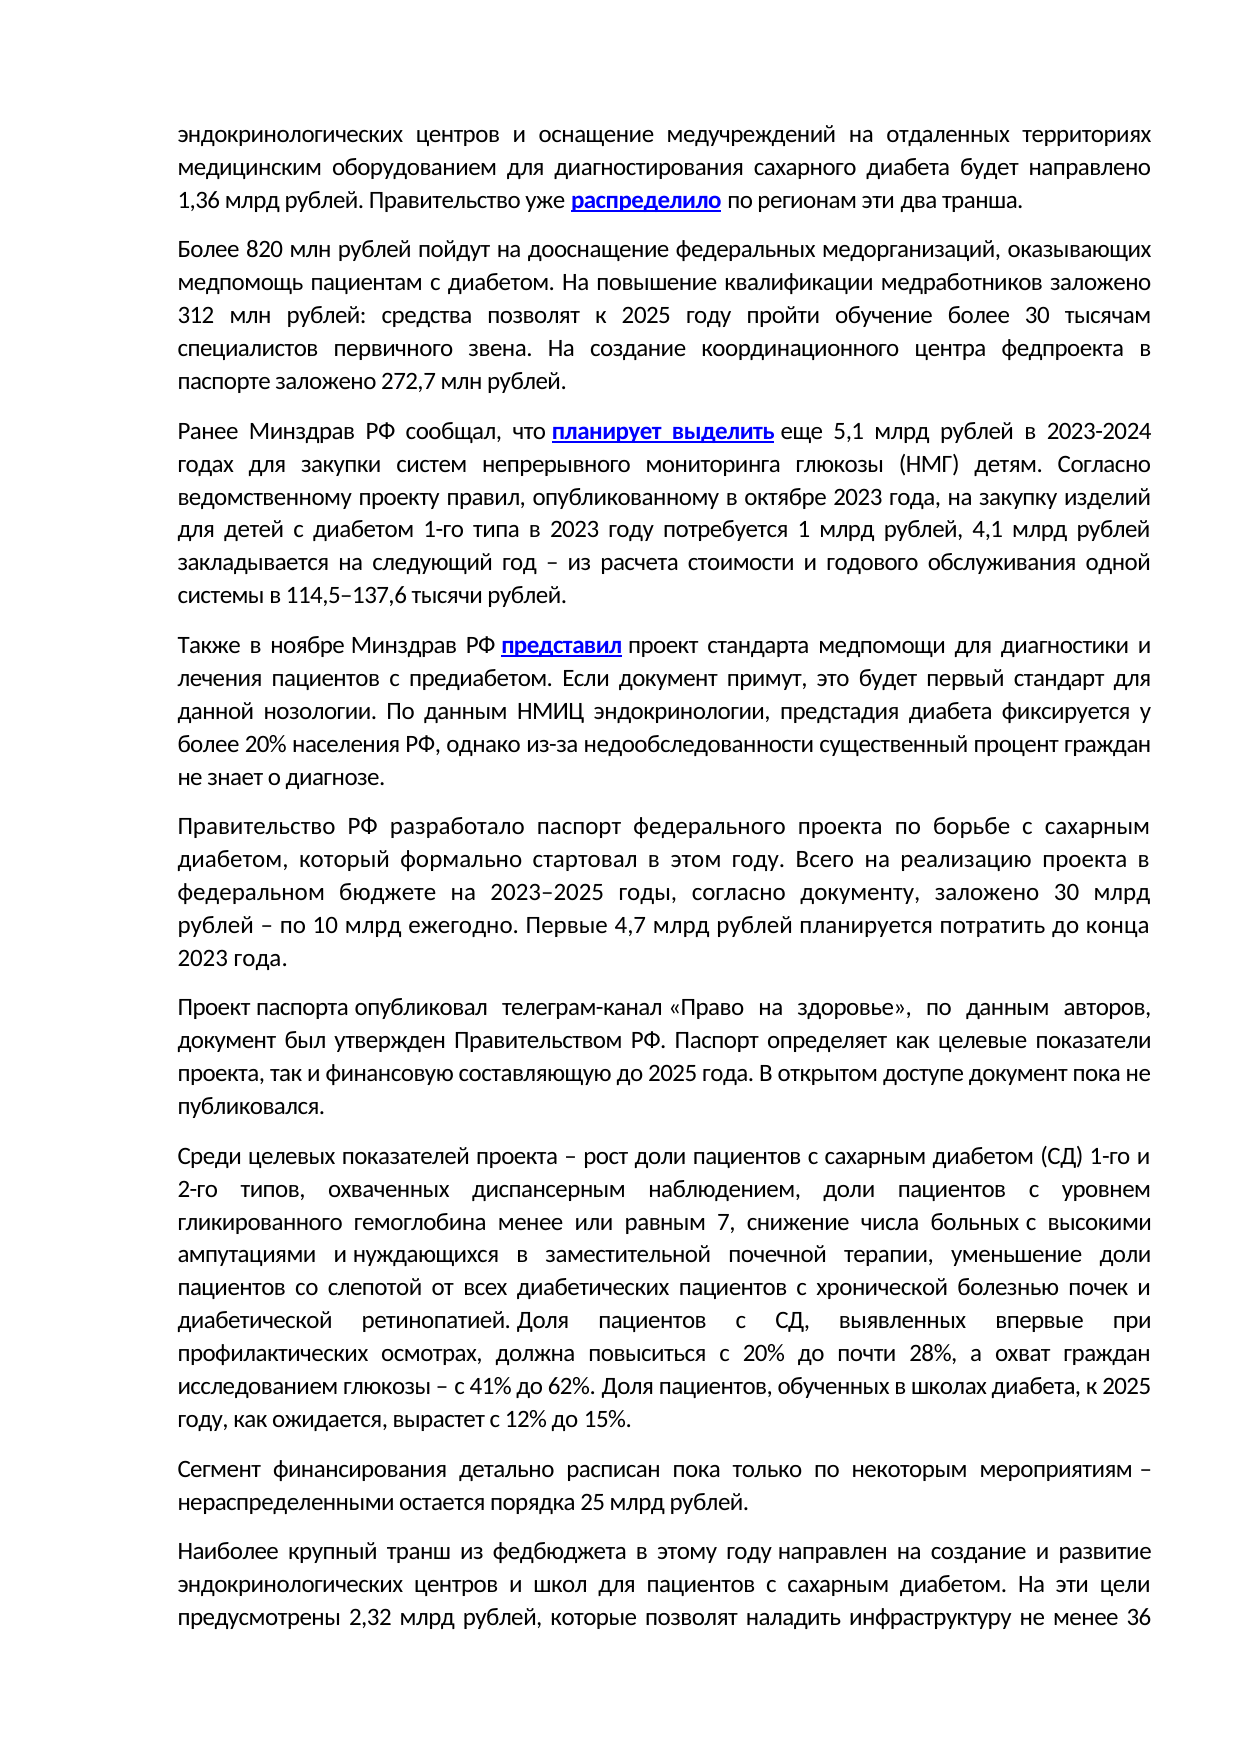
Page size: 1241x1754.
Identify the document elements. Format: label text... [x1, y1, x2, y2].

text Ранее Минздрав РФ сообщал, что планирует выделить еще 5,1 млрд рублей в 2023-2024 годах для закупки систем непрерывного мониторинга глюкозы (НМГ) детям. Согласно ведомственному проекту правил, опубликованному в октябре 2023 года, на закупку изделий для детей с диабетом 1-го типа в 2023 году потребуется 1 млрд рублей, 4,1 млрд рублей закладывается на следующий год – из расчета стоимости и годового обслуживания одной системы в 114,5–137,6 тысячи рублей. [177, 415, 1152, 610]
text Правительство РФ разработало паспорт федерального проекта по борьбе с сахарным диабетом, который формально стартовал в этом году. Всего на реализацию проекта в федеральном бюджете на 2023–2025 годы, согласно документу, заложено 30 млрд рублей – по 10 млрд ежегодно. Первые 4,7 млрд рублей планируется потратить до конца 2023 года. [177, 810, 1152, 972]
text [177, 1535, 1152, 1632]
text Сегмент финансирования детально расписан пока только по некоторым мероприятиям – нераспределенными остается порядка 25 млрд рублей. [177, 1453, 1152, 1516]
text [177, 118, 1152, 214]
text Также в ноябре Минздрав РФ представил проект стандарта медпомощи для диагностики и лечения пациентов с предиабетом. Если документ примут, это будет первый стандарт для данной нозологии. По данным НМИЦ эндокринологии, предстадия диабета фиксируется у более 20% населения РФ, однако из-за недообследованности существенный процент граждан не знает о диагнозе. [177, 629, 1152, 791]
text Более 820 млн рублей пойдут на дооснащение федеральных медорганизаций, оказывающих медпомощь пациентам с диабетом. На повышение квалификации медработников заложено 312 млн рублей: средства позволят к 2025 году пройти обучение более 30 тысячам специалистов первичного звена. На создание координационного центра федпроекта в паспорте заложено 272,7 млн рублей. [177, 233, 1152, 396]
text Проект паспорта опубликовал телеграм-канал «Право на здоровье», по данным авторов, документ был утвержден Правительством РФ. Паспорт определяет как целевые показатели проекта, так и финансовую составляющую до 2025 года. В открытом доступе документ пока не публиковался. [177, 991, 1152, 1121]
text Среди целевых показателей проекта – рост доли пациентов с сахарным диабетом (СД) 1-го и 2-го типов, охваченных диспансерным наблюдением, доли пациентов с уровнем гликированного гемоглобина менее или равным 7, снижение числа больных с высокими ампутациями и нуждающихся в заместительной почечной терапии, уменьшение доли пациентов со слепотой от всех диабетических пациентов с хронической болезнью почек и диабетической ретинопатией. Доля пациентов с СД, выявленных впервые при профилактических осмотрах, должна повыситься с 20% до почти 28%, а охват граждан исследованием глюкозы – с 41% до 62%. Доля пациентов, обученных в школах диабета, к 2025 году, как ожидается, вырастет с 12% до 15%. [177, 1140, 1152, 1434]
